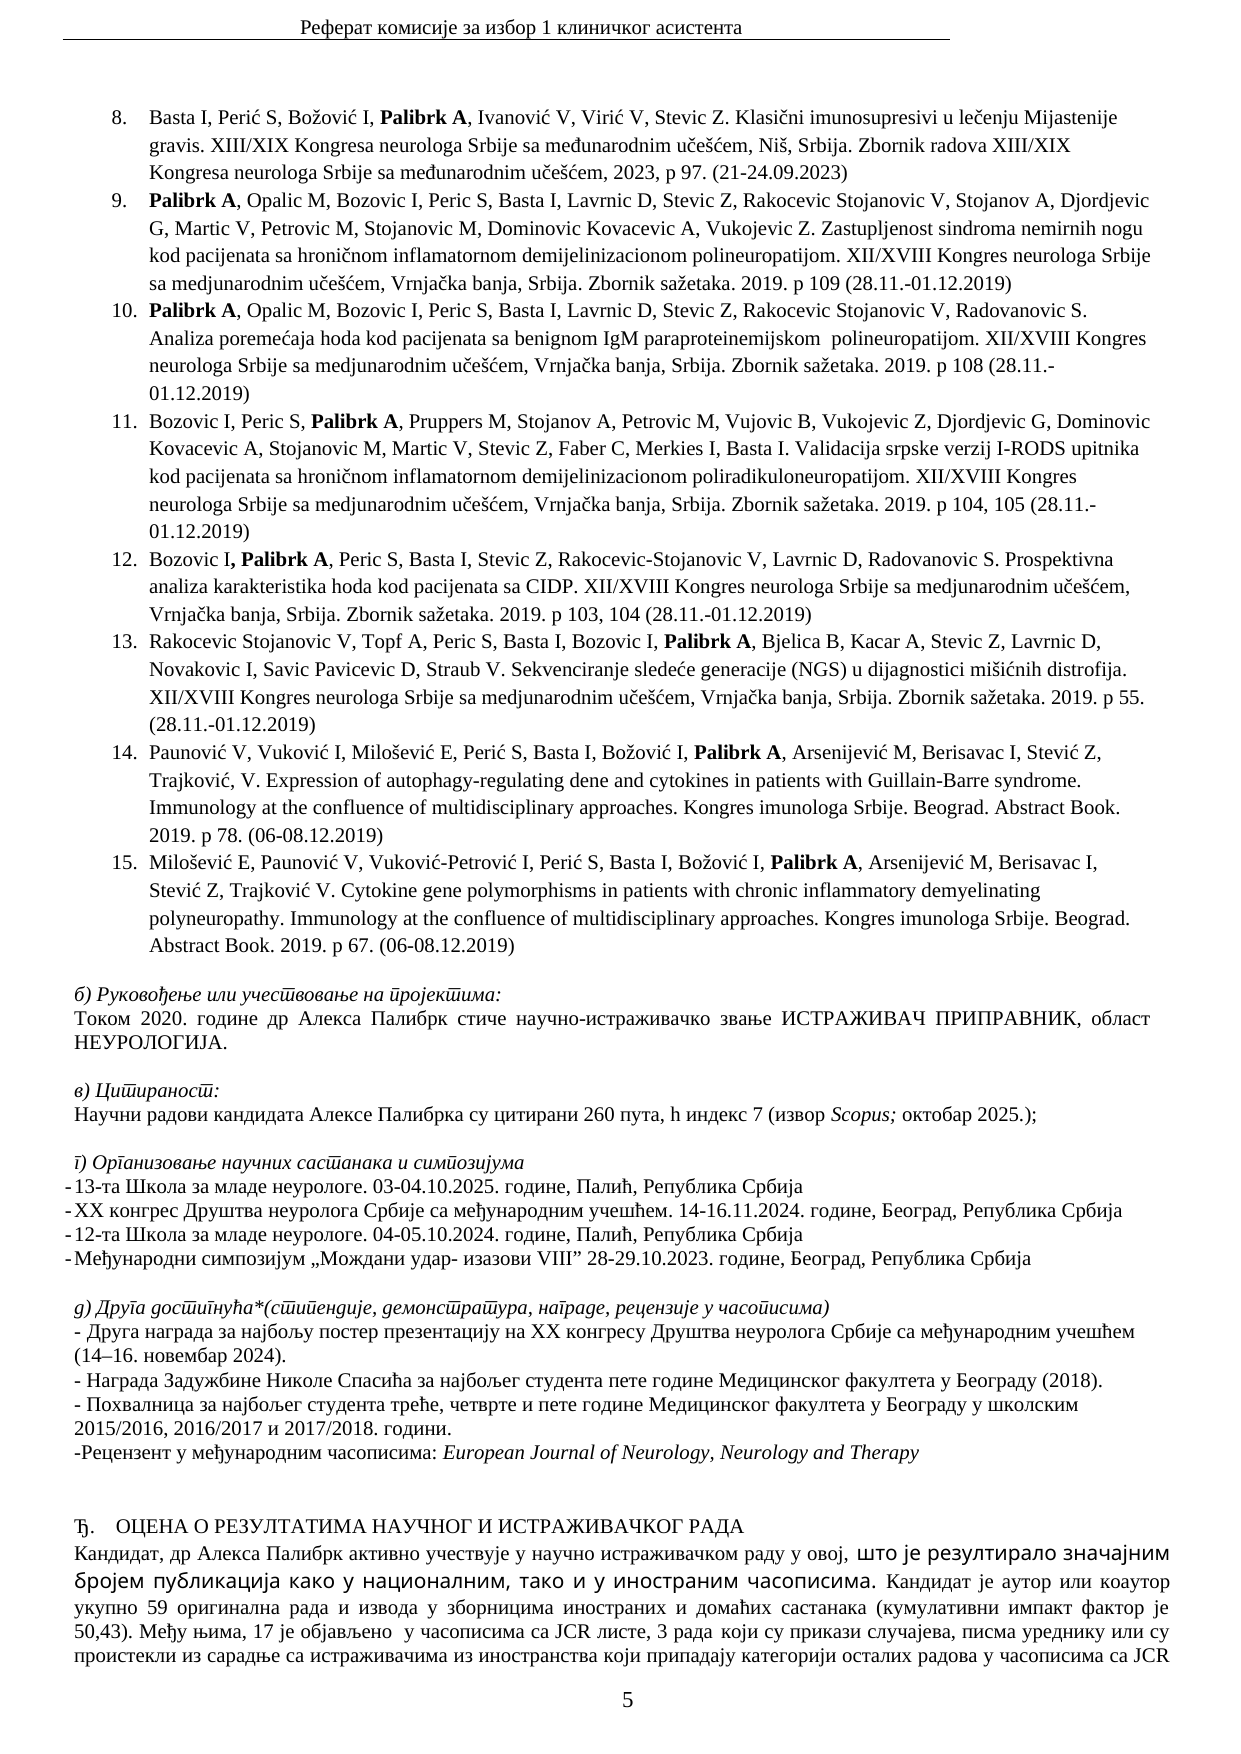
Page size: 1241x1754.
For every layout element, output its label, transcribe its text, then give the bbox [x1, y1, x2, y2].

text - Друга награда за најбољу постер презентацију на XX конгресу Друштва неуролога Србије са међународним учешћем (14–16. новембар 2024). - Награда Задужбине Николе Спасића за најбољег студента пете године Медицинског факултета у Београду (2018). - Похвалница за најбољег студента треће, четврте и пете године Медицинског факултета у Београду у школским 2015/2016, 2016/2017 и 2017/2018. години. [74, 1319, 1171, 1440]
text -Рецензент у међународним часописима: European Journal of Neurology, Neurology and Therapy [74, 1440, 1171, 1464]
list Palibrk A, Opalic M, Bozovic I, Peric S, Basta I, Lavrnic D, Stevic Z, Rakocevic Stojanovic V, Stojanov A, Djordjevic G, Martic V, Petrovic M, Stojanovic M, Dominovic Kovacevic A, Vukojevic Z. Zastupljenost sindroma nemirnih nogu kod pacijenata sa hroničnom inflamatornom demijelinizacionom polineuropatijom. XII/XVIII Kongres neurologa Srbije sa medjunarodnim učešćem, Vrnjačka banja, Srbija. Zbornik sažetaka. 2019. p 109 (28.11.-01.12.2019) [111, 188, 1152, 295]
text Научни радови кандидата Алексе Палибрка су цитирани 260 пута, h индекс 7 (извор Scopus; октобар 2025.); [74, 1102, 1212, 1126]
list Basta I, Perić S, Božović I, Palibrk A, Ivanović V, Virić V, Stevic Z. Klasični imunosupresivi u lečenju Mijastenije gravis. XIII/XIX Kongresa neurologa Srbije sa međunarodnim učešćem, Niš, Srbija. Zbornik radova XIII/XIX Kongresa neurologa Srbije sa međunarodnim učešćem, 2023, p 97. (21-24.09.2023) [111, 105, 1152, 184]
list 12-та Школа за младе неурологе. 04-05.10.2024. године, Палић, Република Србија [64, 1222, 1171, 1246]
list Rakocevic Stojanovic V, Topf A, Peric S, Basta I, Bozovic I, Palibrk A, Bjelica B, Kacar A, Stevic Z, Lavrnic D, Novakovic I, Savic Pavicevic D, Straub V. Sekvenciranje sledeće generacije (NGS) u dijagnostici mišićnih distrofija. XII/XVIII Kongres neurologa Srbije sa medjunarodnim učešćem, Vrnjačka banja, Srbija. Zbornik sažetaka. 2019. p 55. (28.11.-01.12.2019) [111, 629, 1152, 736]
text Ђ. ОЦЕНА О РЕЗУЛТАТИМА НАУЧНОГ И ИСТРАЖИВАЧКОГ РАДА [74, 1514, 1171, 1538]
list Palibrk A, Opalic M, Bozovic I, Peric S, Basta I, Lavrnic D, Stevic Z, Rakocevic Stojanovic V, Radovanovic S. Analiza poremećaja hoda kod pacijenata sa benignom IgM paraproteinemijskom polineuropatijom. XII/XVIII Kongres neurologa Srbije sa medjunarodnim učešćem, Vrnjačka banja, Srbija. Zbornik sažetaka. 2019. p 108 (28.11.-01.12.2019) [111, 298, 1152, 405]
list Bozovic I, Peric S, Palibrk A, Pruppers M, Stojanov A, Petrovic M, Vujovic B, Vukojevic Z, Djordjevic G, Dominovic Kovacevic A, Stojanovic M, Martic V, Stevic Z, Faber C, Merkies I, Basta I. Validacija srpske verzij I-RODS upitnika kod pacijenata sa hroničnom inflamatornom demijelinizacionom poliradikuloneuropatijom. XII/XVIII Kongres neurologa Srbije sa medjunarodnim učešćem, Vrnjačka banja, Srbija. Zbornik sažetaka. 2019. p 104, 105 (28.11.-01.12.2019) [111, 409, 1152, 543]
text Током 2020. године др Алекса Палибрк стиче научно-истраживачко звање ИСТРАЖИВАЧ ПРИПРАВНИК, област НЕУРОЛОГИЈА. [74, 1006, 1152, 1054]
list Bozovic I, Palibrk A, Peric S, Basta I, Stevic Z, Rakocevic-Stojanovic V, Lavrnic D, Radovanovic S. Prospektivna analiza karakteristika hoda kod pacijenata sa CIDP. XII/XVIII Kongres neurologa Srbije sa medjunarodnim učešćem, Vrnjačka banja, Srbija. Zbornik sažetaka. 2019. p 103, 104 (28.11.-01.12.2019) [111, 547, 1152, 626]
text д) Друга достигнућа*(стипендије, демонстратура, награде, рецензије у часописима) [74, 1295, 1171, 1319]
text г) Организовање научних састанака и симпозијума [74, 1150, 1212, 1174]
list Milošević E, Paunović V, Vuković-Petrović I, Perić S, Basta I, Božović I, Palibrk A, Arsenijević M, Berisavac I, Stević Z, Trajković V. Cytokine gene polymorphisms in patients with chronic inflammatory demyelinating polyneuropathy. Immunology at the confluence of multidisciplinary approaches. Kongres imunologa Srbije. Beograd. Abstract Book. 2019. p 67. (06-08.12.2019) [111, 850, 1152, 957]
text в) Цитираност: [74, 1078, 1171, 1102]
list Paunović V, Vuković I, Milošević E, Perić S, Basta I, Božović I, Palibrk A, Arsenijević M, Berisavac I, Stević Z, Trajković, V. Expression of autophagy-regulating dene and cytokines in patients with Guillain-Barre syndrome. Immunology at the confluence of multidisciplinary approaches. Kongres imunologa Srbije. Beograd. Abstract Book. 2019. p 78. (06-08.12.2019) [111, 740, 1152, 847]
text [74, 1538, 1171, 1667]
list Међународни симпозијум „Мождани удар- изазови VIII” 28-29.10.2023. године, Београд, Република Србија [64, 1246, 1171, 1270]
list 13-та Школа за младе неурологе. 03-04.10.2025. године, Палић, Република Србија [64, 1174, 1171, 1198]
list XX конгрес Друштва неуролога Србије са међународним учешћем. 14-16.11.2024. године, Београд, Република Србија [64, 1198, 1171, 1222]
text б) Руковођење или учествовање на пројектима: [74, 982, 1171, 1006]
